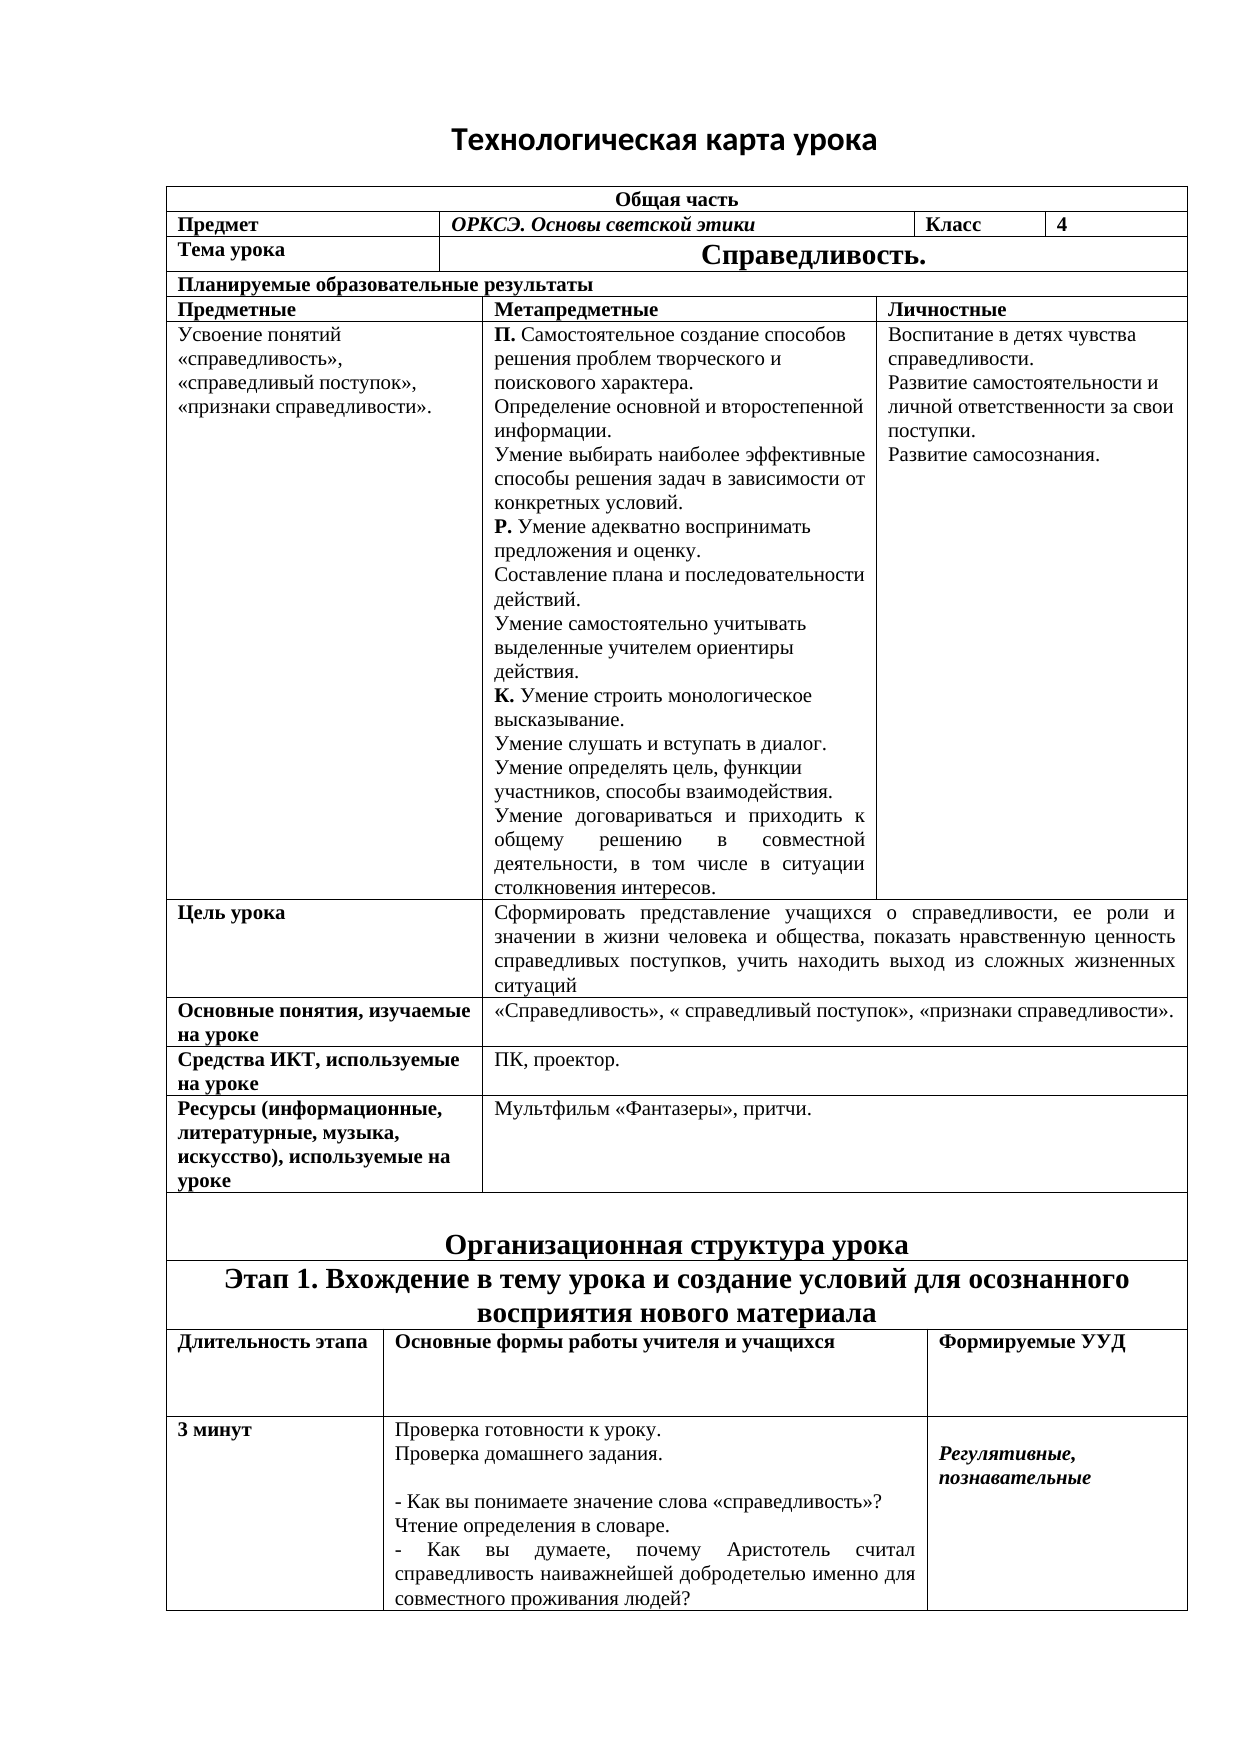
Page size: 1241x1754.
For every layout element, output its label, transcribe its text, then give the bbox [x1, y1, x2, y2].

table_cell Планируемые образовательные результаты [167, 272, 1187, 296]
table_cell Длительность этапа [167, 1330, 383, 1416]
table_cell Метапредметные [483, 297, 876, 321]
table_cell Этап 1. Вхождение в тему урока и создание условий для осознанного восприятия нового материала [167, 1261, 1187, 1328]
table_cell Воспитание в детях чувства справедливости. Развитие самостоятельности и личной ответственности за свои поступки. Развитие самосознания. [877, 322, 1187, 899]
table_cell Тема урока [167, 237, 439, 271]
table_cell П. Самостоятельное создание способов решения проблем творческого и поискового характера. Определение основной и второстепенной информации. Умение выбирать наиболее эффективные способы решения задач в зависимости от конкретных условий. Р. Умение адекватно воспринимать предложения и оценку. Составление плана и последовательности действий. Умение самостоятельно учитывать выделенные учителем ориентиры действия. К. Умение строить монологическое высказывание. Умение слушать и вступать в диалог. Умение определять цель, функции участников, способы взаимодействия. Умение договариваться и приходить к общему решению в совместной деятельности, в том числе в ситуации столкновения интересов. [483, 322, 876, 899]
table_cell Ресурсы (информационные, литературные, музыка, искусство), используемые на уроке [167, 1096, 482, 1192]
table_cell 4 [1046, 212, 1187, 236]
table_cell ПК, проектор. [483, 1047, 1187, 1095]
table_cell Класс [915, 212, 1045, 236]
table_cell ОРКСЭ. Основы светской этики [440, 212, 914, 236]
table_cell Предметные [167, 297, 482, 321]
table_cell 3 минут [167, 1417, 383, 1609]
table_cell «Справедливость», « справедливый поступок», «признаки справедливости». [483, 998, 1187, 1046]
text Технологическая карта урока [177, 118, 1152, 159]
table_cell Цель урока [167, 900, 482, 997]
table_cell Проверка готовности к уроку. Проверка домашнего задания. - Как вы понимаете значение слова «справедливость»? Чтение определения в словаре. - Как вы думаете, почему Аристотель считал справедливость наиважнейшей добродетелью именно для совместного проживания людей? [384, 1417, 927, 1609]
table_cell Основные формы работы учителя и учащихся [384, 1330, 927, 1416]
table_cell Личностные [877, 297, 1187, 321]
table_cell Основные понятия, изучаемые на уроке [167, 998, 482, 1046]
table_cell Усвоение понятий «справедливость», «справедливый поступок», «признаки справедливости». [167, 322, 482, 899]
table_cell Регулятивные, познавательные [928, 1417, 1187, 1609]
table_cell Средства ИКТ, используемые на уроке [167, 1047, 482, 1095]
table_cell Формируемые УУД [928, 1330, 1187, 1416]
table_header Общая часть [167, 187, 1187, 211]
table_cell Предмет [167, 212, 439, 236]
table_cell Мультфильм «Фантазеры», притчи. [483, 1096, 1187, 1192]
table_cell Справедливость. [440, 237, 1187, 271]
table_cell Сформировать представление учащихся о справедливости, ее роли и значении в жизни человека и общества, показать нравственную ценность справедливых поступков, учить находить выход из сложных жизненных ситуаций [483, 900, 1187, 997]
table_cell Организационная структура урока [167, 1193, 1187, 1260]
